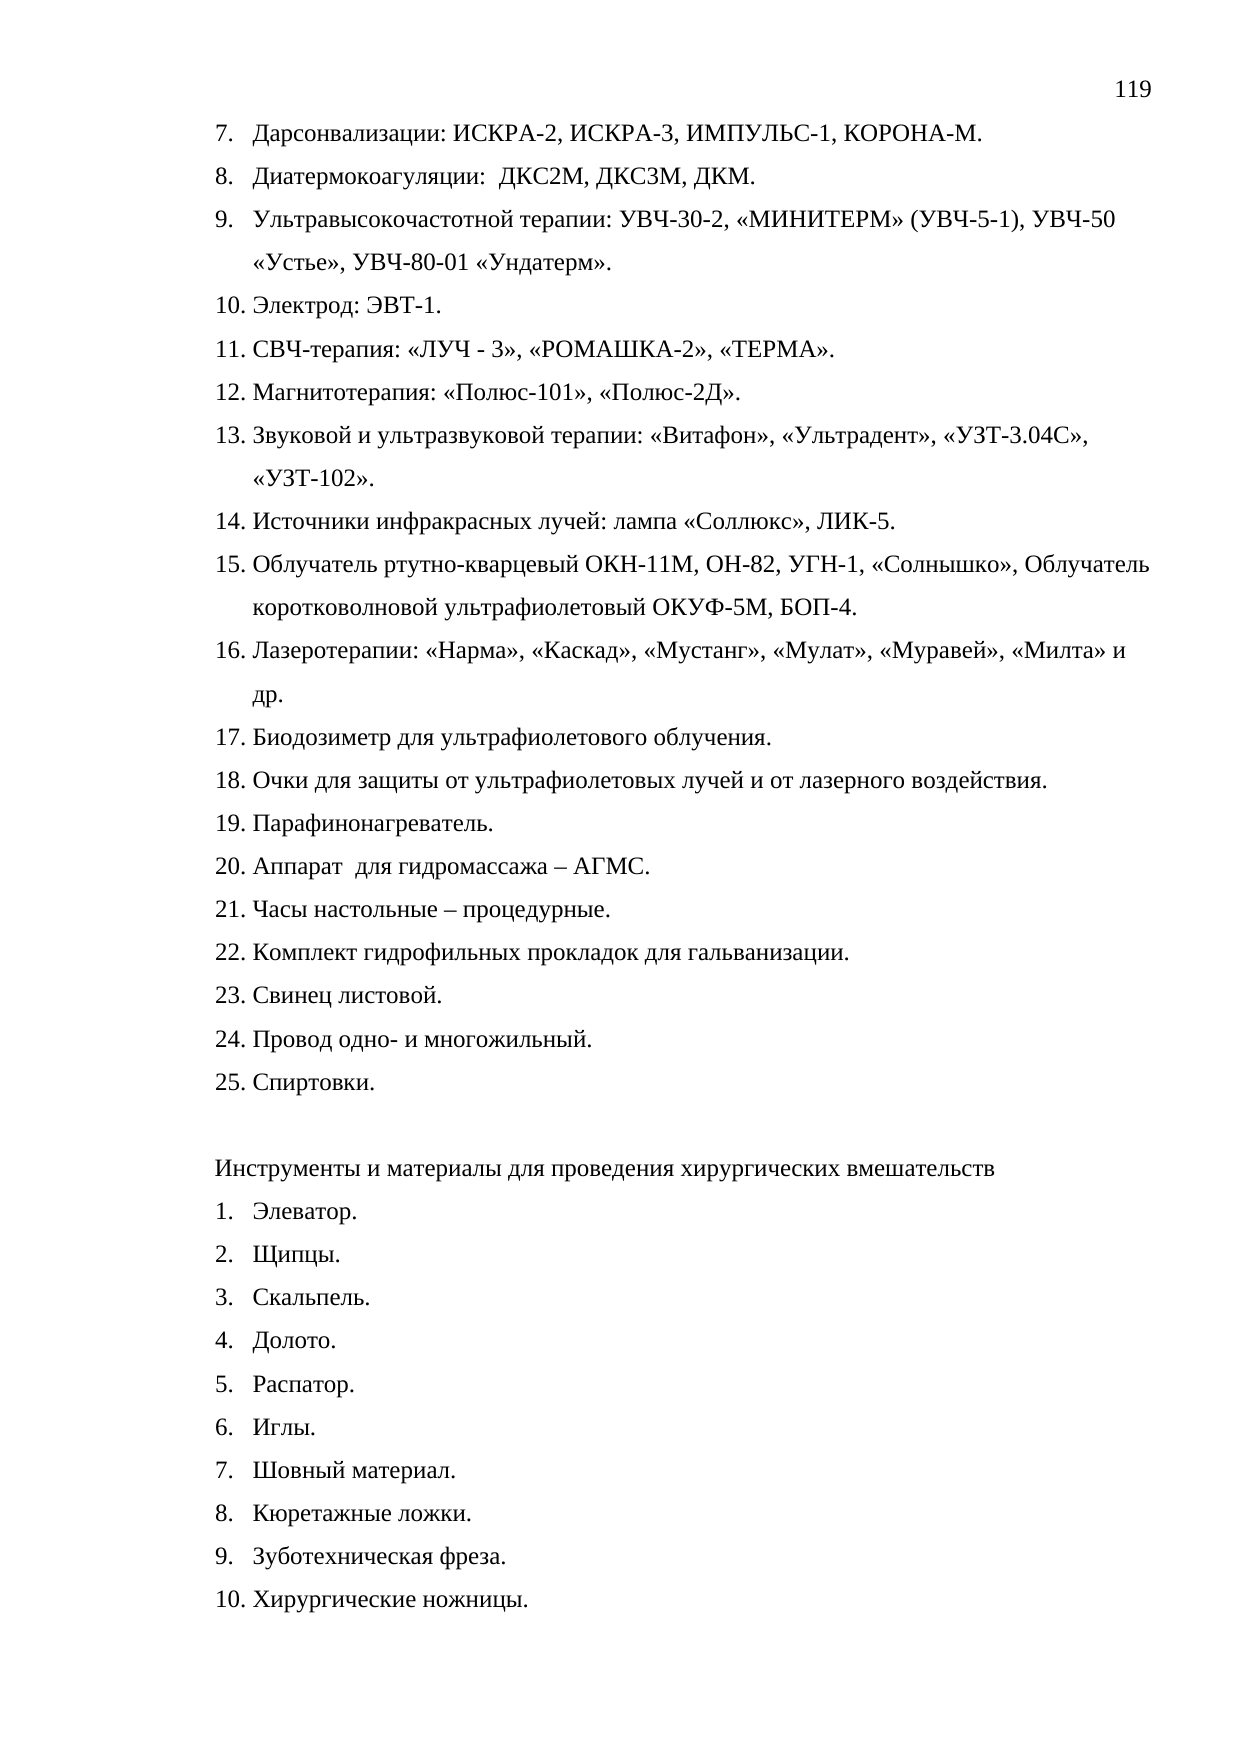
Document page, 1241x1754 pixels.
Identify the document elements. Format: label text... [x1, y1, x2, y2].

list Кюретажные ложки. [215, 1498, 1152, 1527]
list Щипцы. [215, 1239, 1152, 1268]
list Свинец листовой. [215, 981, 1152, 1009]
list Биодозиметр для ультрафиолетового облучения. [215, 722, 1152, 751]
list Парафинонагреватель. [215, 808, 1152, 837]
list Лазеротерапии: «Нарма», «Каскад», «Мустанг», «Мулат», «Муравей», «Милта» и др. [215, 636, 1152, 707]
text Инструменты и материалы для проведения хирургических вмешательств [214, 1153, 1152, 1182]
list Электрод: ЭВТ-1. [215, 291, 1152, 319]
list Спиртовки. [215, 1067, 1152, 1096]
list Аппарат для гидромассажа – АГМС. [215, 851, 1152, 880]
list Магнитотерапия: «Полюс-101», «Полюс-2Д». [215, 377, 1152, 406]
list Зуботехническая фреза. [215, 1541, 1152, 1570]
list Провод одно- и многожильный. [215, 1024, 1152, 1052]
list СВЧ-терапия: «ЛУЧ - 3», «РОМАШКА-2», «ТЕРМА». [215, 334, 1152, 362]
list Долото. [215, 1326, 1152, 1354]
list Распатор. [215, 1369, 1152, 1397]
list Диатермокоагуляции: ДКС2М, ДКС3М, ДКМ. [215, 161, 1152, 190]
list Облучатель ртутно-кварцевый ОКН-11М, ОН-82, УГН-1, «Солнышко», Облучатель коротковолновой ультрафиолетовый ОКУФ-5М, БОП-4. [215, 549, 1152, 621]
list Часы настольные – процедурные. [215, 894, 1152, 923]
list Иглы. [215, 1412, 1152, 1441]
list Скальпель. [215, 1282, 1152, 1311]
list Ультравысокочастотной терапии: УВЧ-30-2, «МИНИТЕРМ» (УВЧ-5-1), УВЧ-50 «Устье», УВЧ-80-01 «Ундатерм». [215, 204, 1152, 276]
list Хирургические ножницы. [215, 1584, 1152, 1613]
list Очки для защиты от ультрафиолетовых лучей и от лазерного воздействия. [215, 765, 1152, 794]
list Источники инфракрасных лучей: лампа «Соллюкс», ЛИК-5. [215, 506, 1152, 535]
list Звуковой и ультразвуковой терапии: «Витафон», «Ультрадент», «УЗТ-3.04С», «УЗТ-102». [215, 420, 1152, 492]
list Комплект гидрофильных прокладок для гальванизации. [215, 937, 1152, 966]
list Элеватор. [215, 1196, 1152, 1225]
list Дарсонвализации: ИСКРА-2, ИСКРА-3, ИМПУЛЬС-1, КОРОНА-М. [215, 118, 1152, 147]
list Шовный материал. [215, 1455, 1152, 1484]
